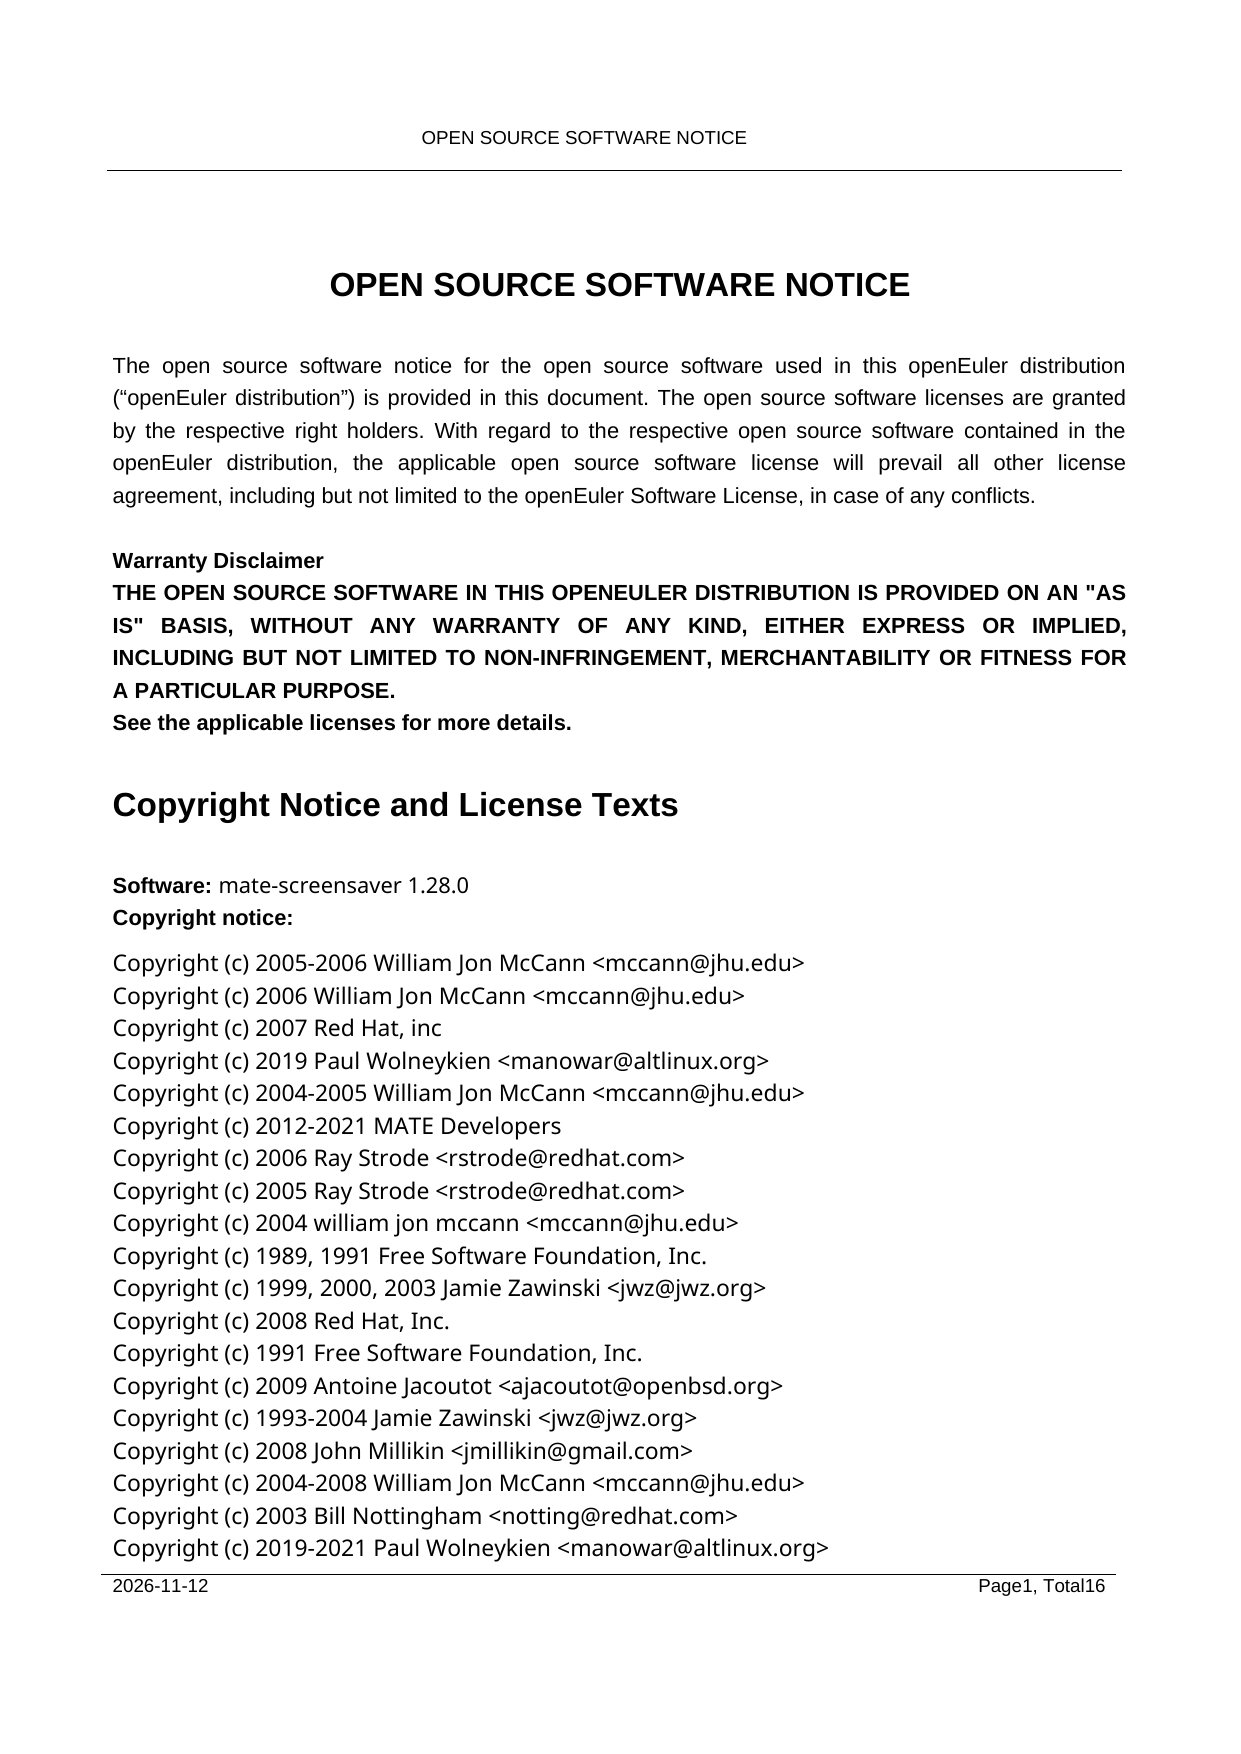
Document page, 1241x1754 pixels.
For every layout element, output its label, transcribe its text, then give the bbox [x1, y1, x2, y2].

text THE OPEN SOURCE SOFTWARE IN THIS OPENEULER DISTRIBUTION IS PROVIDED ON AN "AS IS" BASIS, WITHOUT ANY WARRANTY OF ANY KIND, EITHER EXPRESS OR IMPLIED, INCLUDING BUT NOT LIMITED TO NON-INFRINGEMENT, MERCHANTABILITY OR FITNESS FOR A PARTICULAR PURPOSE. See the applicable licenses for more details. [112, 576, 1128, 739]
title Software: mate-screensaver 1.28.0 [112, 869, 1128, 901]
text Copyright Notice and License Texts [112, 771, 1128, 836]
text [112, 947, 1128, 1564]
text Warranty Disclaimer [112, 544, 1128, 576]
text OPEN SOURCE SOFTWARE NOTICE [112, 251, 1128, 316]
text The open source software notice for the open source software used in this openEuler distribution (“openEuler distribution”) is provided in this document. The open source software licenses are granted by the respective right holders. With regard to the respective open source software contained in the openEuler distribution, the applicable open source software license will prevail all other license agreement, including but not limited to the openEuler Software License, in case of any conflicts. [112, 349, 1128, 511]
text Copyright notice: [112, 901, 1128, 934]
